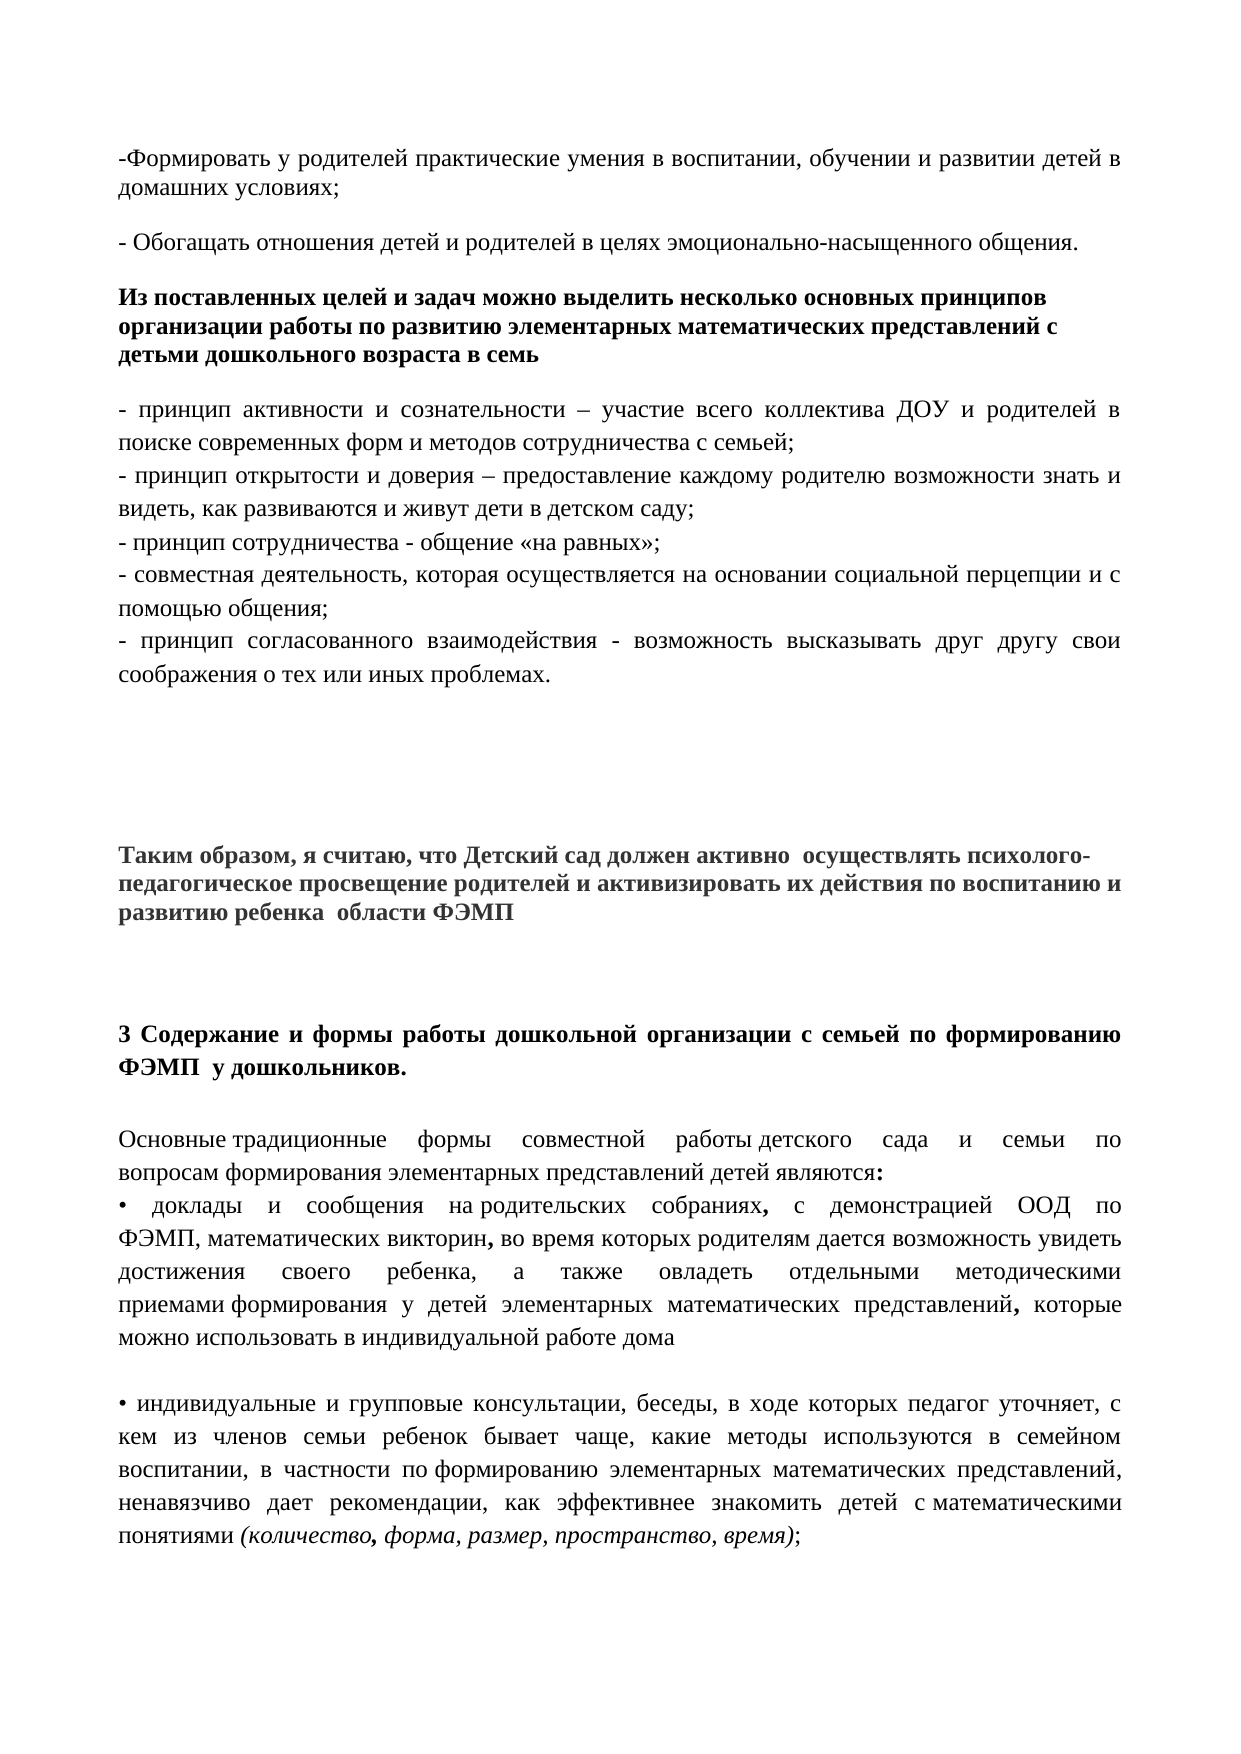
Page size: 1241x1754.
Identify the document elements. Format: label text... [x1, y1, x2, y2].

text - принцип открытости и доверия – предоставление каждому родителю возможности знать и видеть, как развиваются и живут дети в детском саду; [118, 461, 1122, 522]
text 3 Содержание и формы работы дошкольной организации с семьей по формированию ФЭМП у дошкольников. [118, 1019, 1122, 1081]
text • доклады и сообщения на родительских собраниях, с демонстрацией ООД по ФЭМП, математических викторин, во время которых родителям дается возможность увидеть достижения своего ребенка, а также овладеть отдельными методическими приемами формирования у детей элементарных математических представлений, которые можно использовать в индивидуальной работе дома [118, 1190, 1122, 1351]
text Основные традиционные формы совместной работы детского сада и семьи по вопросам формирования элементарных представлений детей являются: [118, 1124, 1122, 1186]
text - совместная деятельность, которая осуществляется на основании социальной перцепции и с помощью общения; [118, 559, 1122, 621]
text Из поставленных целей и задач можно выделить несколько основных принципов организации работы по развитию элементарных математических представлений с детьми дошкольного возраста в семь [118, 282, 1122, 368]
text - принцип согласованного взаимодействия - возможность высказывать друг другу свои соображения о тех или иных проблемах. [118, 626, 1122, 687]
text - принцип активности и сознательности – участие всего коллектива ДОУ и родителей в поиске современных форм и методов сотрудничества с семьей; [118, 394, 1122, 456]
text - принцип сотрудничества - общение «на равных»; [118, 527, 1122, 555]
text - Обогащать отношения детей и родителей в целях эмоционально-насыщенного общения. [118, 227, 1122, 256]
text -Формировать у родителей практические умения в воспитании, обучении и развитии детей в домашних условиях; [118, 143, 1122, 201]
text Таким образом, я считаю, что Детский сад должен активно осуществлять психолого-педагогическое просвещение родителей и активизировать их действия по воспитанию и развитию ребенка области ФЭМП [118, 840, 1122, 926]
text • индивидуальные и групповые консультации, беседы, в ходе которых педагог уточняет, с кем из членов семьи ребенок бывает чаще, какие методы используются в семейном воспитании, в частности по формированию элементарных математических представлений, ненавязчиво дает рекомендации, как эффективнее знакомить детей с математическими понятиями (количество, форма, размер, пространство, время); [118, 1388, 1122, 1549]
